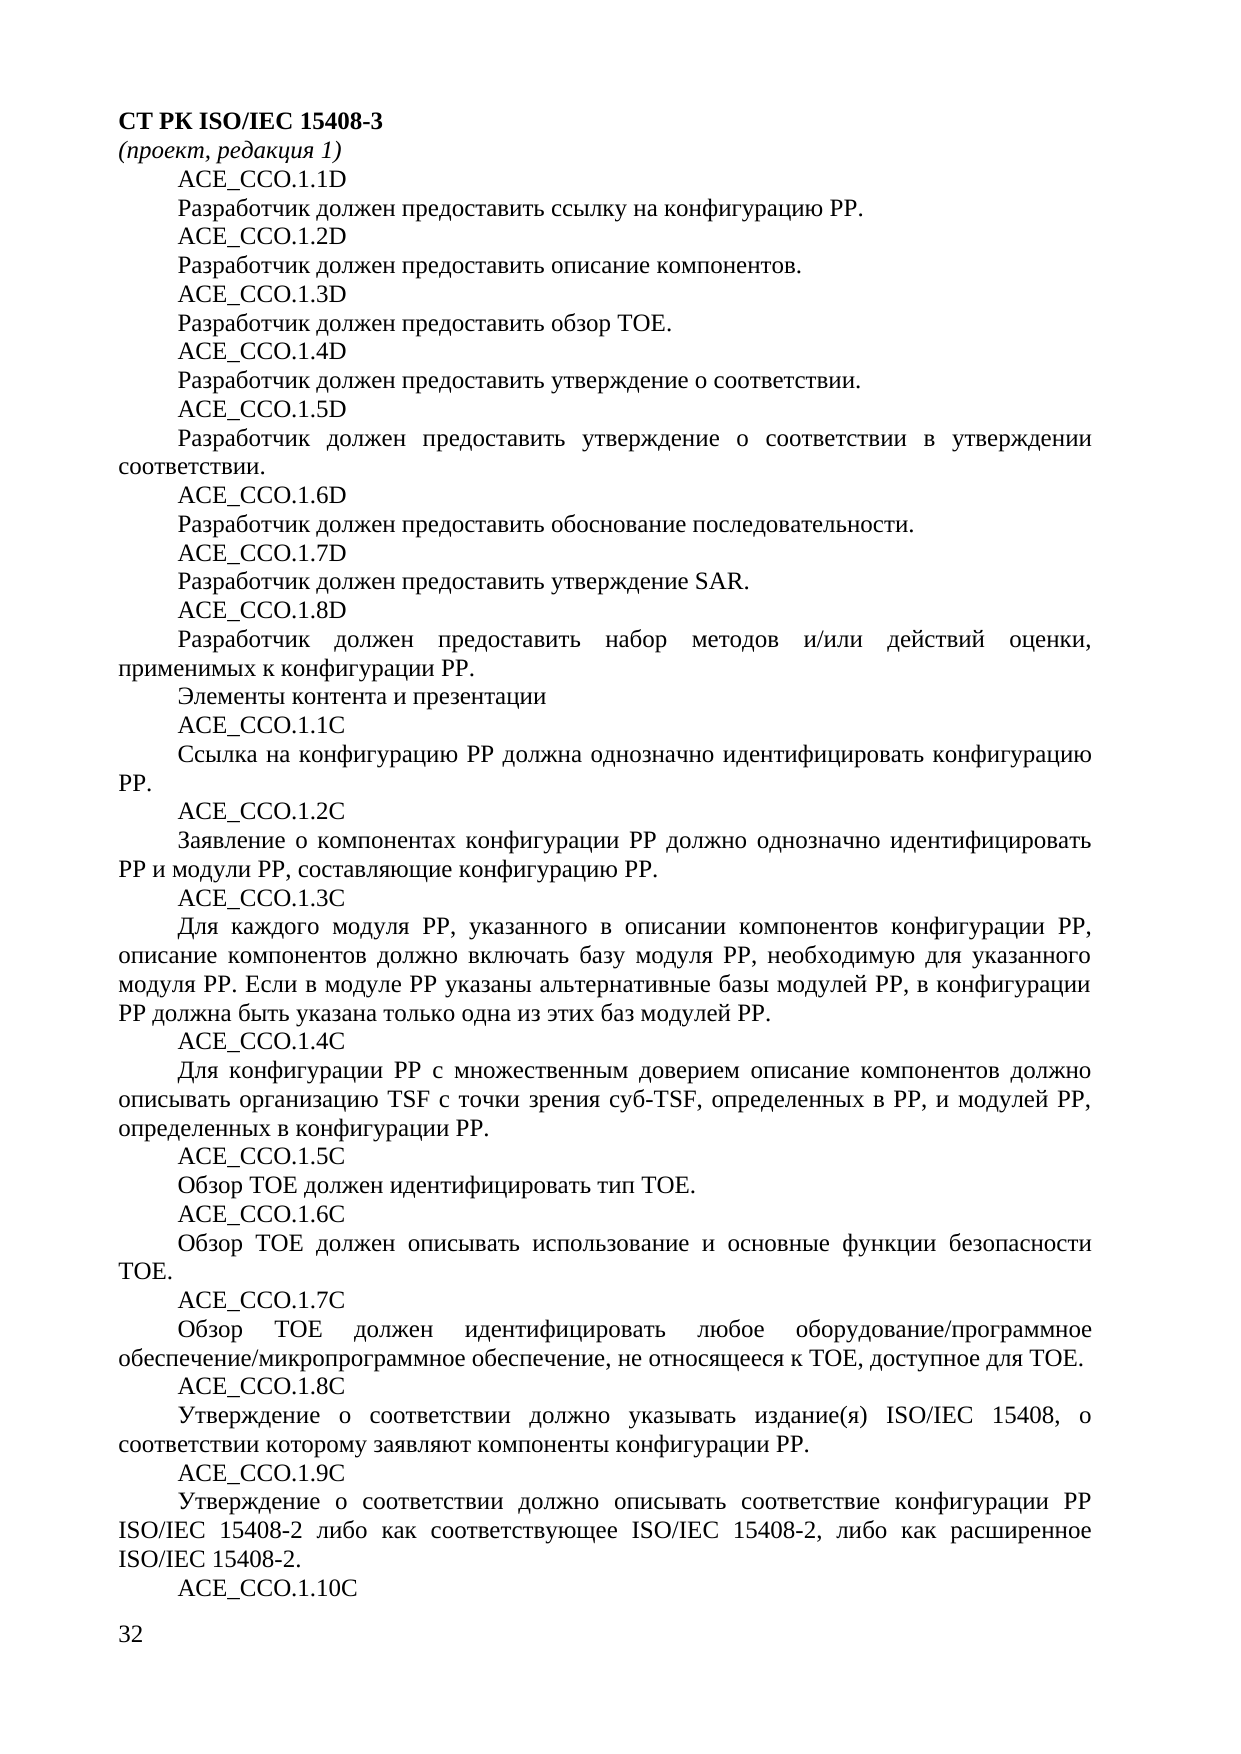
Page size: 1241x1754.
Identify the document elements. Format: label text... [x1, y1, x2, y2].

text ACE_CCO.1.1D [118, 164, 1092, 193]
text ACE_CCO.1.10C [118, 1573, 1092, 1601]
text ACE_CCO.1.6D [118, 480, 1092, 509]
text Разработчик должен предоставить ссылку на конфигурацию РР. [118, 193, 1092, 221]
text Элементы контента и презентации [118, 681, 1092, 710]
text ACE_CCO.1.7C [118, 1285, 1092, 1314]
text Утверждение о соответствии должно описывать соответствие конфигурации РР ISO/IEC 15408-2 либо как соответствующее ISO/IEC 15408-2, либо как расширенное ISO/IEC 15408-2. [118, 1486, 1092, 1573]
text ACE_CCO.1.6C [118, 1199, 1092, 1228]
text Разработчик должен предоставить утверждение о соответствии. [118, 365, 1092, 394]
text ACE_CCO.1.4D [118, 336, 1092, 365]
text Разработчик должен предоставить набор методов и/или действий оценки, применимых к конфигурации РР. [118, 624, 1092, 681]
text ACE_CCO.1.3D [118, 279, 1092, 308]
text Разработчик должен предоставить обзор TOE. [118, 308, 1092, 336]
text ACE_CCO.1.1C [118, 710, 1092, 739]
text Для конфигурации PP с множественным доверием описание компонентов должно описывать организацию TSF с точки зрения суб-TSF, определенных в PP, и модулей PP, определенных в конфигурации PP. [118, 1055, 1092, 1141]
text ACE_CCO.1.2D [118, 221, 1092, 250]
text ACE_CCO.1.8C [118, 1371, 1092, 1400]
text ACE_CCO.1.9C [118, 1458, 1092, 1486]
text Заявление о компонентах конфигурации PP должно однозначно идентифицировать PP и модули PP, составляющие конфигурацию PP. [118, 825, 1092, 883]
text ACE_CCO.1.3C [118, 883, 1092, 911]
text ACE_CCO.1.5D [118, 394, 1092, 423]
text Разработчик должен предоставить утверждение SAR. [118, 566, 1092, 595]
text Разработчик должен предоставить утверждение о соответствии в утверждении соответствии. [118, 423, 1092, 480]
text ACE_CCO.1.5C [118, 1141, 1092, 1170]
text Разработчик должен предоставить обоснование последовательности. [118, 509, 1092, 538]
text Обзор TOE должен идентифицировать тип TOE. [118, 1170, 1092, 1199]
text ACE_CCO.1.8D [118, 595, 1092, 624]
text Утверждение о соответствии должно указывать издание(я) ISO/IEC 15408, о соответствии которому заявляют компоненты конфигурации РР. [118, 1400, 1092, 1458]
text ACE_CCO.1.2C [118, 796, 1092, 825]
text ACE_CCO.1.4C [118, 1026, 1092, 1055]
text Обзор TOE должен идентифицировать любое оборудование/программное обеспечение/микропрограммное обеспечение, не относящееся к TOE, доступное для TOE. [118, 1314, 1092, 1371]
text ACE_CCO.1.7D [118, 538, 1092, 566]
text Разработчик должен предоставить описание компонентов. [118, 250, 1092, 279]
text Ссылка на конфигурацию PP должна однозначно идентифицировать конфигурацию PP. [118, 739, 1092, 796]
text Для каждого модуля PP, указанного в описании компонентов конфигурации PP, описание компонентов должно включать базу модуля PP, необходимую для указанного модуля PP. Если в модуле PP указаны альтернативные базы модулей PP, в конфигурации PP должна быть указана только одна из этих баз модулей PP. [118, 911, 1092, 1026]
text Обзор TOE должен описывать использование и основные функции безопасности TOE. [118, 1228, 1092, 1285]
